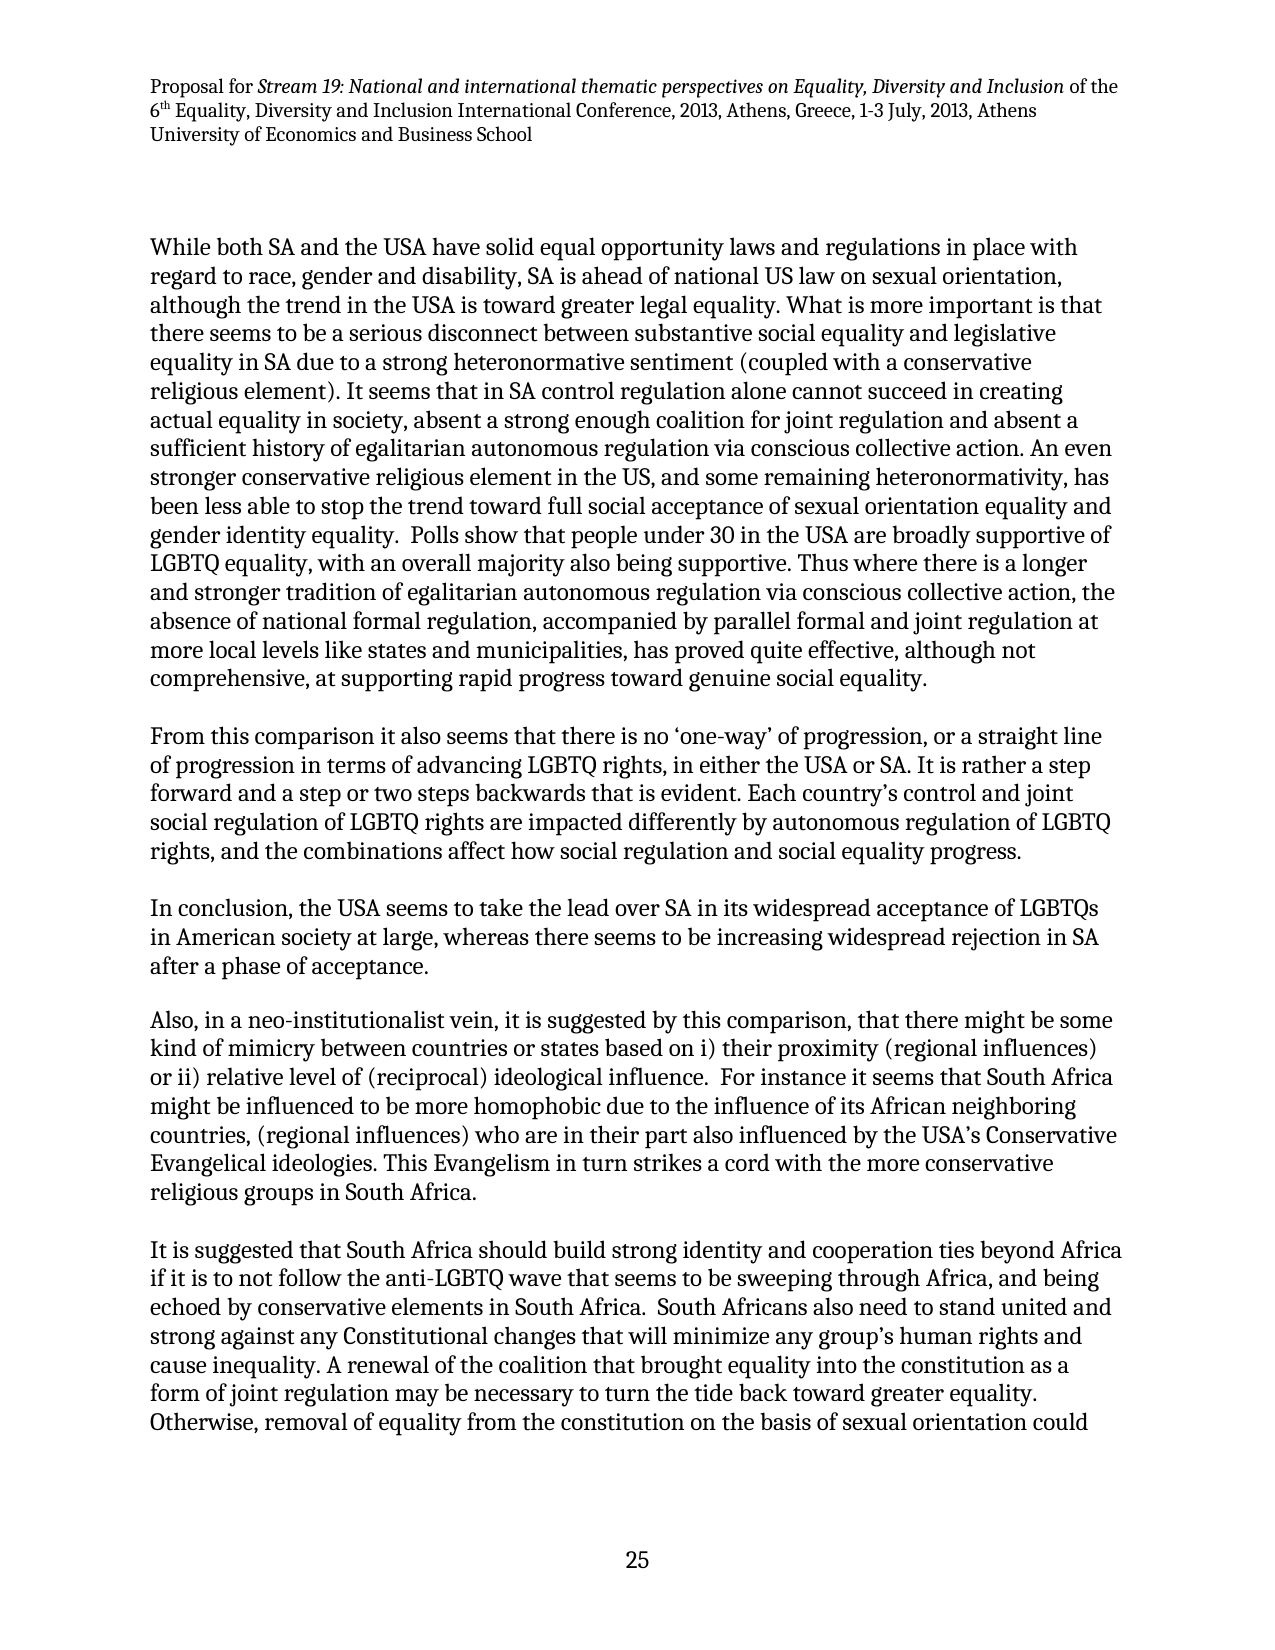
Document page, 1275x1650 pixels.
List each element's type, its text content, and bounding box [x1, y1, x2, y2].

text From this comparison it also seems that there is no ‘one-way’ of progression, or a straight line of progression in terms of advancing LGBTQ rights, in either the USA or SA. It is rather a step forward and a step or two steps backwards that is evident. Each country’s control and joint social regulation of LGBTQ rights are impacted differently by autonomous regulation of LGBTQ rights, and the combinations affect how social regulation and social equality progress. [150, 722, 1125, 866]
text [150, 1236, 1125, 1437]
text Also, in a neo-institutionalist vein, it is suggested by this comparison, that there might be some kind of mimicry between countries or states based on i) their proximity (regional influences) or ii) relative level of (reciprocal) ideological influence. For instance it seems that South Africa might be influenced to be more homophobic due to the influence of its African neighboring countries, (regional influences) who are in their part also influenced by the USA’s Conservative Evangelical ideologies. This Evangelism in turn strikes a cord with the more conservative religious groups in South Africa. [150, 1006, 1125, 1207]
text In conclusion, the USA seems to take the lead over SA in its widespread acceptance of LGBTQs in American society at large, whereas there seems to be increasing widespread rejection in SA after a phase of acceptance. [150, 894, 1125, 981]
text While both SA and the USA have solid equal opportunity laws and regulations in place with regard to race, gender and disability, SA is ahead of national US law on sexual orientation, although the trend in the USA is toward greater legal equality. What is more important is that there seems to be a serious disconnect between substantive social equality and legislative equality in SA due to a strong heteronormative sentiment (coupled with a conservative religious element). It seems that in SA control regulation alone cannot succeed in creating actual equality in society, absent a strong enough coalition for joint regulation and absent a sufficient history of egalitarian autonomous regulation via conscious collective action. An even stronger conservative religious element in the US, and some remaining heteronormativity, has been less able to stop the trend toward full social acceptance of sexual orientation equality and gender identity equality. Polls show that people under 30 in the USA are broadly supportive of LGBTQ equality, with an overall majority also being supportive. Thus where there is a longer and stronger tradition of egalitarian autonomous regulation via conscious collective action, the absence of national formal regulation, accompanied by parallel formal and joint regulation at more local levels like states and municipalities, has proved quite effective, although not comprehensive, at supporting rapid progress toward genuine social equality. [150, 233, 1125, 693]
